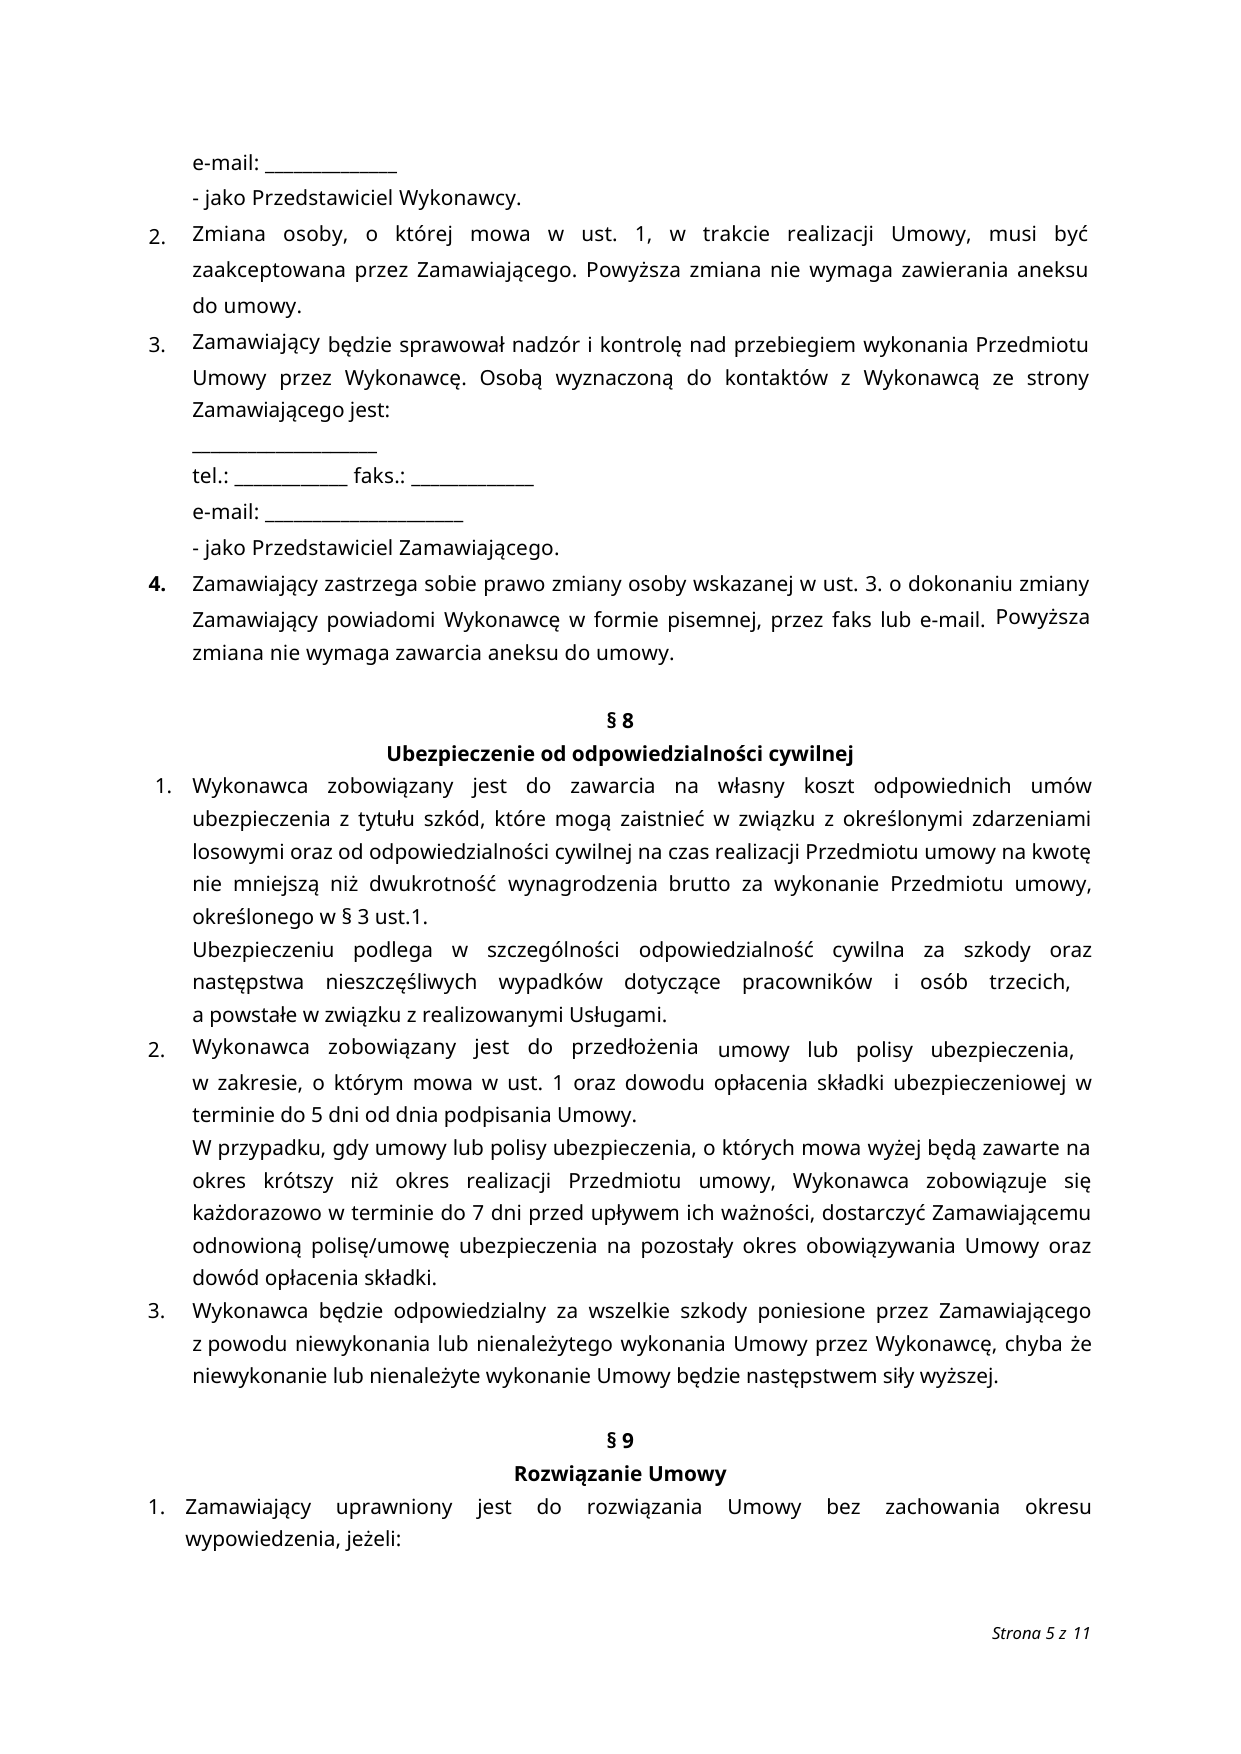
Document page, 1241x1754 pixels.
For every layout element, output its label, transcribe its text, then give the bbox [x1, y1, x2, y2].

list Wykonawca będzie odpowiedzialny za wszelkie szkody poniesione przez Zamawiającego z powodu niewykonania lub nienależytego wykonania Umowy przez Wykonawcę, chyba że niewykonanie lub nienależyte wykonanie Umowy będzie następstwem siły wyższej. [148, 1296, 1093, 1390]
text e-mail: _____________________ [192, 497, 1090, 528]
text ____________________ [148, 428, 1090, 456]
text § 9 [148, 1427, 1093, 1455]
text - jako Przedstawiciel Zamawiającego. [192, 533, 1090, 564]
list Zmiana osoby, o której mowa w ust. 1, w trakcie realizacji Umowy, musi być zaakceptowana przez Zamawiającego. Powyższa zmiana nie wymaga zawierania aneksu do umowy. [148, 219, 1090, 323]
list Zamawiający będzie sprawował nadzór i kontrolę nad przebiegiem wykonania Przedmiotu Umowy przez Wykonawcę. Osobą wyznaczoną do kontaktów z Wykonawcą ze strony Zamawiającego jest: [148, 327, 1090, 424]
text - jako Przedstawiciel Wykonawcy. [192, 183, 1090, 215]
text § 8 [148, 706, 1093, 735]
list Wykonawca zobowiązany jest do zawarcia na własny koszt odpowiednich umów ubezpieczenia z tytułu szkód, które mogą zaistnieć w związku z określonymi zdarzeniami losowymi oraz od odpowiedzialności cywilnej na czas realizacji Przedmiotu umowy na kwotę nie mniejszą niż dwukrotność wynagrodzenia brutto za wykonanie Przedmiotu umowy, określonego w § 3 ust.1. [154, 772, 1093, 931]
text tel.: ____________ faks.: _____________ [148, 461, 1090, 492]
list Zamawiający zastrzega sobie prawo zmiany osoby wskazanej w ust. 3. o dokonaniu zmiany Zamawiający powiadomi Wykonawcę w formie pisemnej, przez faks lub e-mail. Powyższa zmiana nie wymaga zawarcia aneksu do umowy. [148, 569, 1090, 669]
text Ubezpieczenie od odpowiedzialności cywilnej [148, 739, 1093, 767]
text 1. Zamawiający uprawniony jest do rozwiązania Umowy bez zachowania okresu wypowiedzenia, jeżeli: [148, 1492, 1093, 1553]
text Rozwiązanie Umowy [148, 1459, 1093, 1488]
text Ubezpieczeniu podlega w szczególności odpowiedzialność cywilna za szkody oraz następstwa nieszczęśliwych wypadków dotyczące pracowników i osób trzecich, a powstałe w związku z realizowanymi Usługami. [192, 935, 1093, 1028]
list Wykonawca zobowiązany jest do przedłożenia umowy lub polisy ubezpieczenia, w zakresie, o którym mowa w ust. 1 oraz dowodu opłacenia składki ubezpieczeniowej w terminie do 5 dni od dnia podpisania Umowy. [148, 1032, 1093, 1129]
text e-mail: ______________ [192, 148, 1090, 179]
text W przypadku, gdy umowy lub polisy ubezpieczenia, o których mowa wyżej będą zawarte na okres krótszy niż okres realizacji Przedmiotu umowy, Wykonawca zobowiązuje się każdorazowo w terminie do 7 dni przed upływem ich ważności, dostarczyć Zamawiającemu odnowioną polisę/umowę ubezpieczenia na pozostały okres obowiązywania Umowy oraz dowód opłacenia składki. [192, 1133, 1093, 1292]
